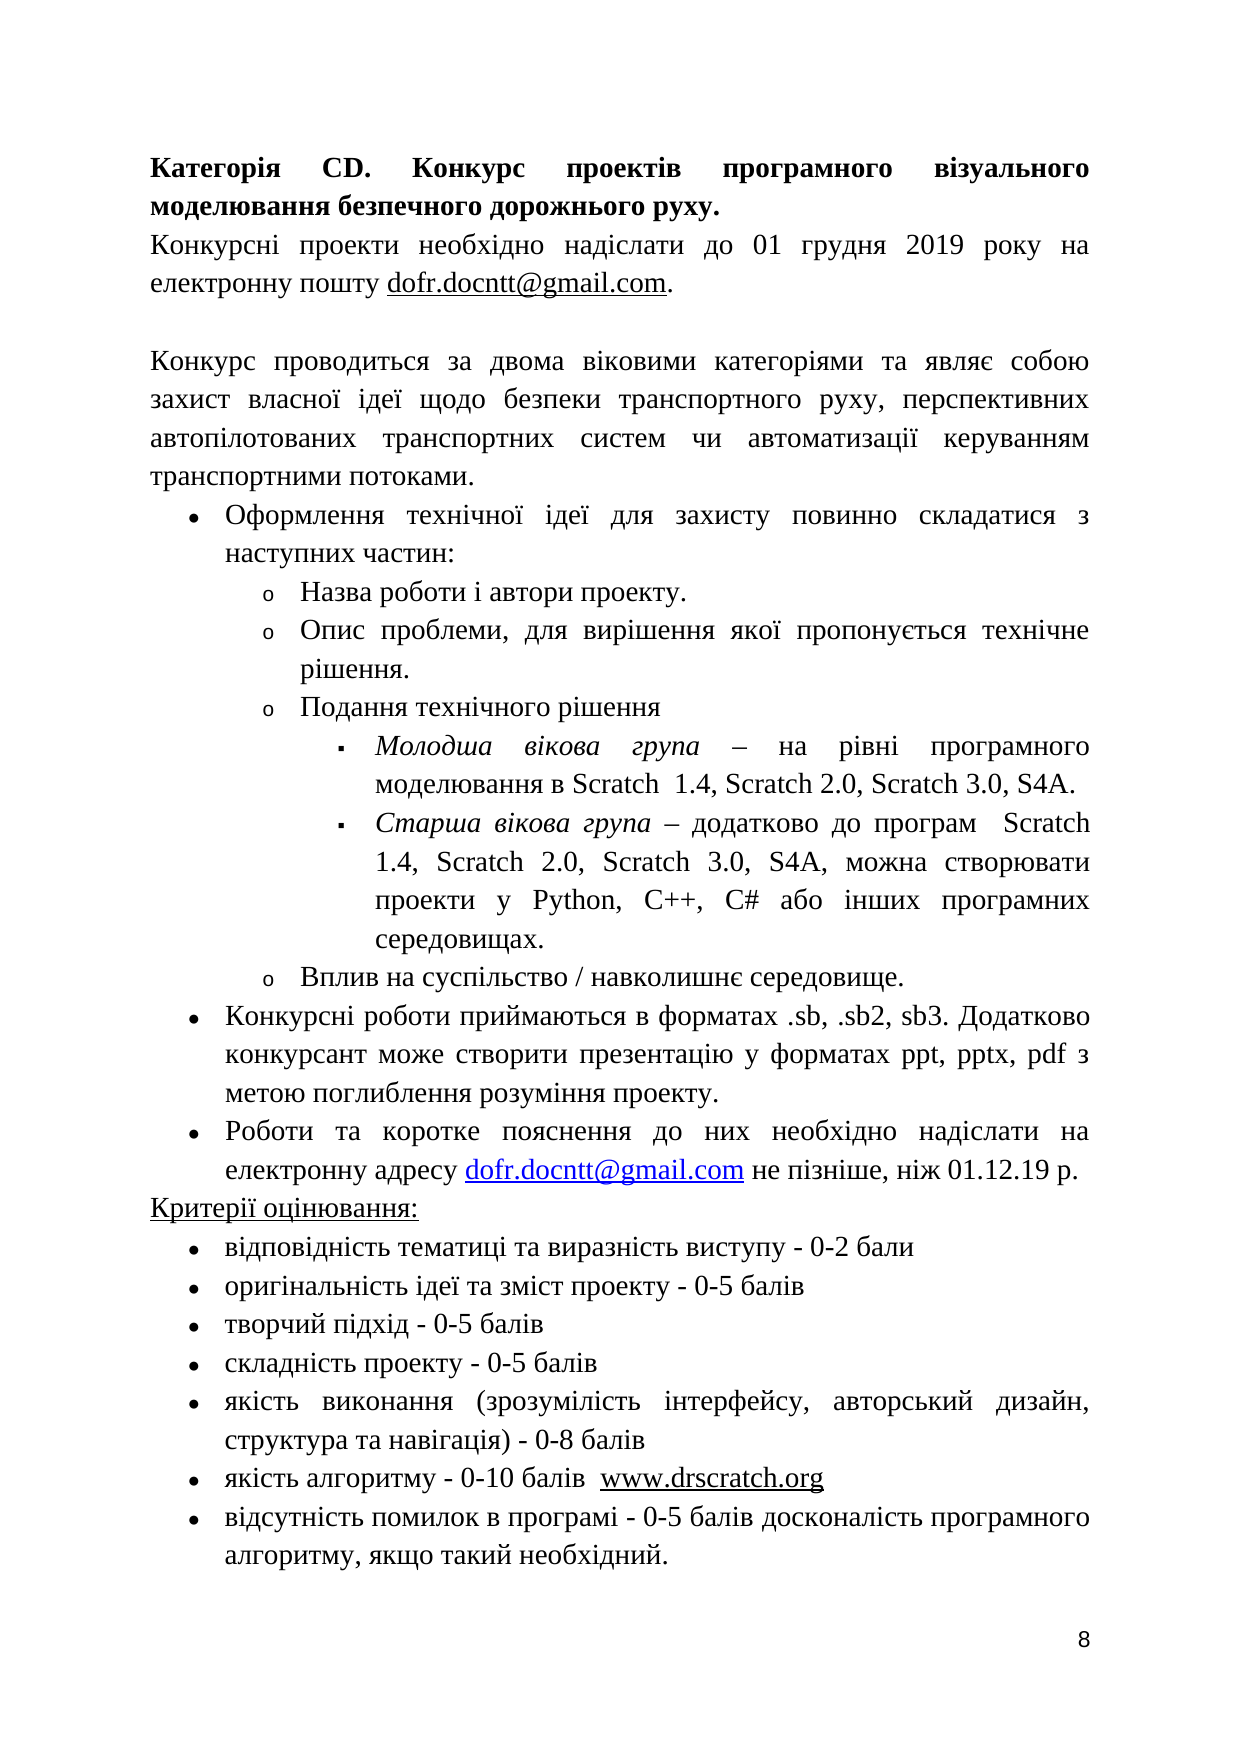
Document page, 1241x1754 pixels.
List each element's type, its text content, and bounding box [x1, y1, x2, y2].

list оригінальність ідеї та зміст проекту - 0-5 балів [187, 1268, 1090, 1301]
list Назва роботи і автори проекту. [262, 574, 1090, 607]
list Опис проблеми, для вирішення якої пропонується технічне рішення. [262, 612, 1090, 684]
list Оформлення технічної ідеї для захисту повинно складатися з наступних частин: [187, 497, 1090, 569]
list Вплив на суспільство / навколишнє середовище. [262, 959, 1090, 993]
text Конкурсні проекти необхідно надіслати до 01 грудня 2019 року на електронну пошту dofr.docntt@gmail.com. [150, 227, 1090, 299]
list якість алгоритму - 0-10 балів www.drscratch.org [187, 1460, 1090, 1494]
list якість виконання (зрозумілість інтерфейсу, авторський дизайн, структура та навігація) - 0-8 балів [187, 1383, 1090, 1455]
list Роботи та коротке пояснення до них необхідно надіслати на електронну адресу dofr.docntt@gmail.com не пізніше, ніж 01.12.19 р. [187, 1113, 1090, 1186]
text Конкурс проводиться за двома віковими категоріями та являє собою захист власної ідеї щодо безпеки транспортного руху, перспективних автопілотованих транспортних систем чи автоматизації керуванням транспортними потоками. [150, 343, 1090, 492]
list творчий підхід - 0-5 балів [187, 1306, 1090, 1340]
list Подання технічного рішення [262, 689, 1090, 723]
list відповідність тематиці та виразність виступу - 0-2 бали [187, 1229, 1090, 1263]
text Критерії оцінювання: [150, 1191, 1090, 1224]
list Молодша вікова група – на рівні програмного моделювання в Scratch 1.4, Scratch 2.0, Scratch 3.0, S4A. [337, 728, 1090, 800]
list Старша вікова група – додатково до програм Scratch 1.4, Scratch 2.0, Scratch 3.0, S4A, можна створювати проекти у Python, C++, C# або інших програмних середовищах. [337, 805, 1090, 954]
list відсутність помилок в програмі - 0-5 балів досконалість програмного алгоритму, якщо такий необхідний. [187, 1499, 1090, 1571]
list Конкурсні роботи приймаються в форматах .sb, .sb2, sb3. Додатково конкурсант може створити презентацію у форматах ppt, pptx, pdf з метою поглиблення розуміння проекту. [187, 998, 1090, 1108]
text Категорія CD. Конкурс проектів програмного візуального моделювання безпечного дорожнього руху. [150, 150, 1090, 222]
list складність проекту - 0-5 балів [187, 1345, 1090, 1378]
